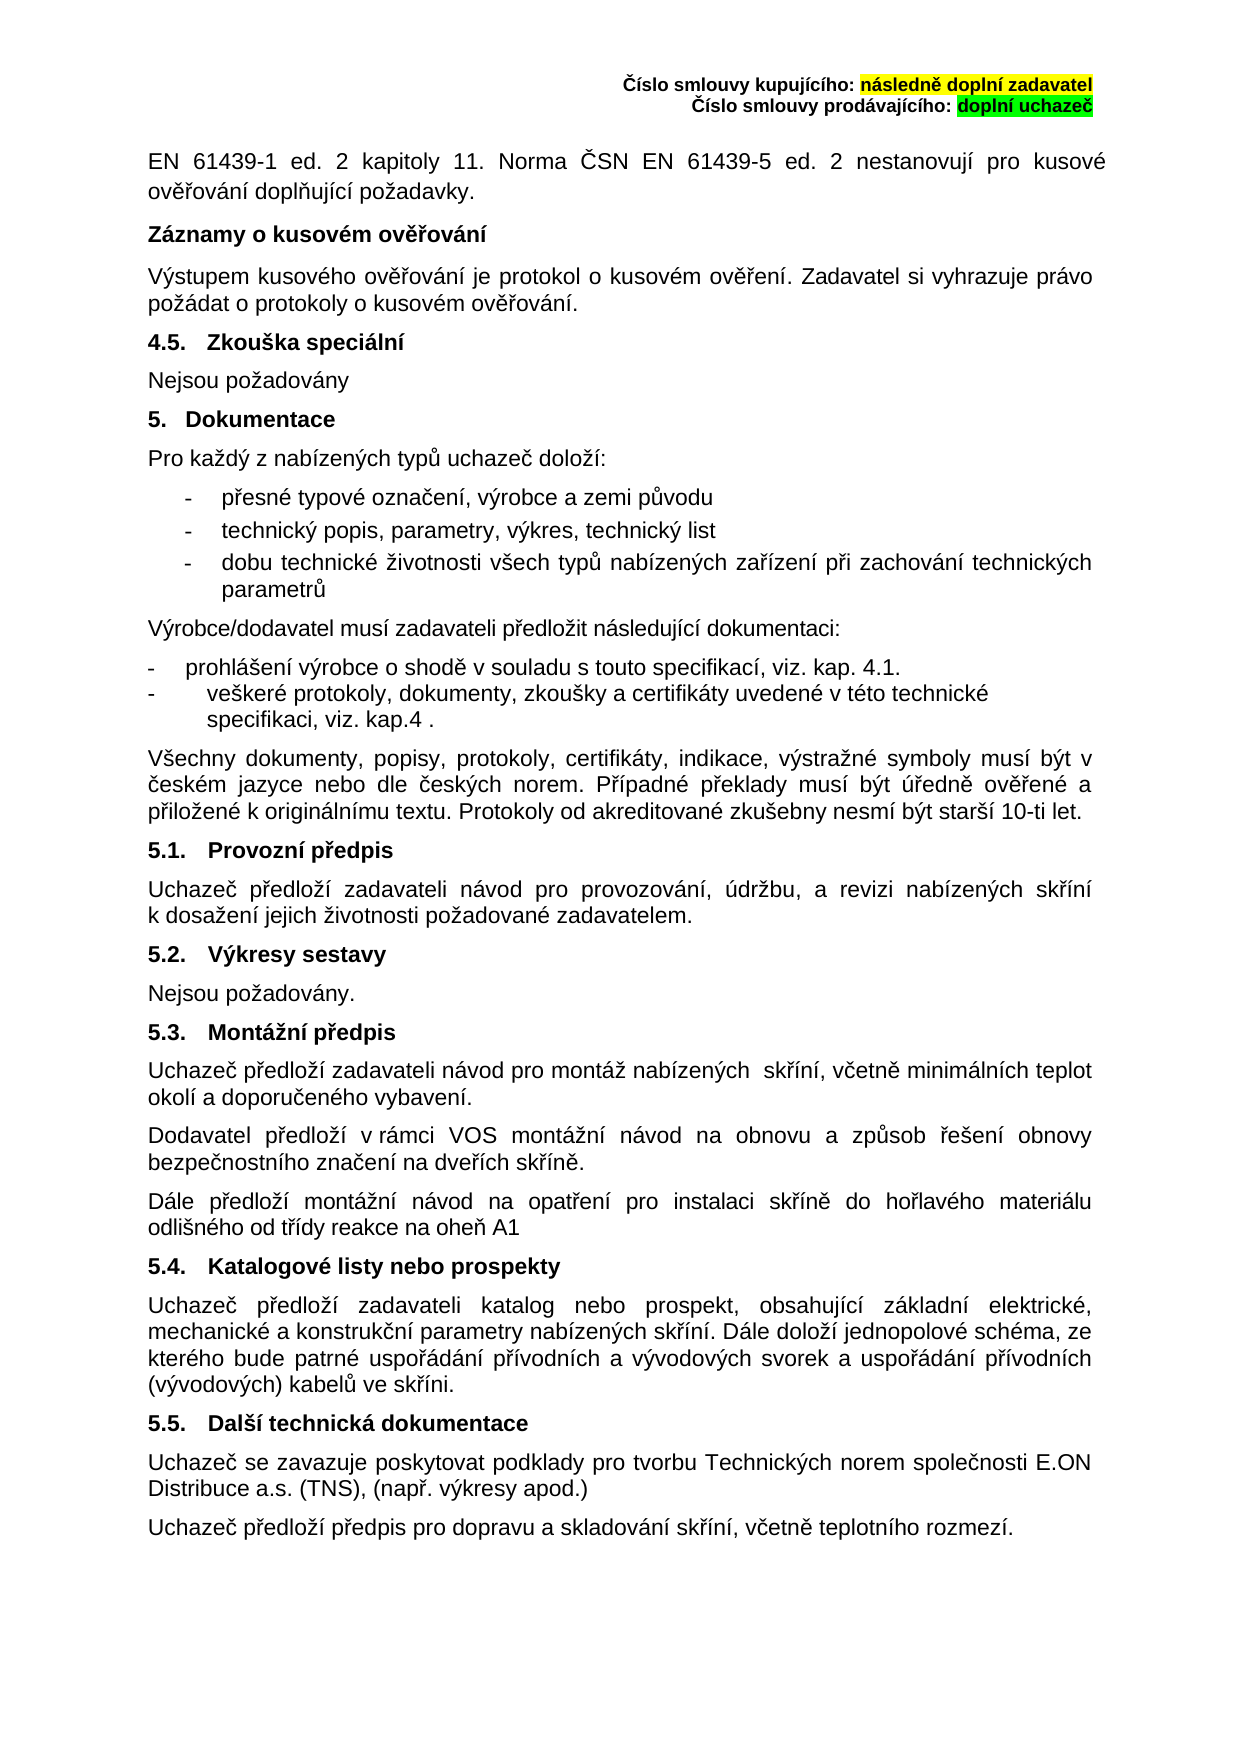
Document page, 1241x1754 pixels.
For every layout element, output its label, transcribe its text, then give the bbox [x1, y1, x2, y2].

text Uchazeč předloží zadavateli návod pro provozování, údržbu, a revizi nabízených skříní k dosažení jejich životnosti požadované zadavatelem. [148, 876, 1093, 928]
text Uchazeč předloží předpis pro dopravu a skladování skříní, včetně teplotního rozmezí. [148, 1514, 1093, 1540]
list Zkouška speciální [148, 328, 1093, 355]
text Uchazeč předloží zadavateli návod pro montáž nabízených skříní, včetně minimálních teplot okolí a doporučeného vybavení. [148, 1057, 1093, 1110]
text Nejsou požadovány [148, 367, 1093, 394]
list technický popis, parametry, výkres, technický list [184, 517, 1093, 543]
list Montážní předpis [148, 1018, 1093, 1045]
text Dále předloží montážní návod na opatření pro instalaci skříně do hořlavého materiálu odlišného od třídy reakce na oheň A1 [148, 1188, 1093, 1240]
text Výstupem kusového ověřování je protokol o kusovém ověření. Zadavatel si vyhrazuje právo požádat o protokoly o kusovém ověřování. [148, 263, 1093, 316]
list Provozní předpis [148, 837, 1093, 863]
text Nejsou požadovány. [148, 979, 1093, 1006]
list dobu technické životnosti všech typů nabízených zařízení při zachování technických parametrů [184, 549, 1093, 602]
list Výkresy sestavy [148, 941, 1093, 967]
text Uchazeč předloží zadavateli katalog nebo prospekt, obsahující základní elektrické, mechanické a konstrukční parametry nabízených skříní. Dále doloží jednopolové schéma, ze kterého bude patrné uspořádání přívodních a vývodových svorek a uspořádání přívodních (vývodových) kabelů ve skříni. [148, 1292, 1093, 1397]
text Dodavatel předloží v rámci VOS montážní návod na obnovu a způsob řešení obnovy bezpečnostního značení na dveřích skříně. [148, 1122, 1093, 1175]
list Další technická dokumentace [148, 1410, 1093, 1436]
list Dokumentace [148, 406, 1093, 432]
text Záznamy o kusovém ověřování [148, 221, 1093, 247]
list veškeré protokoly, dokumenty, zkoušky a certifikáty uvedené v této technické specifikaci, viz. kap.4 . [147, 680, 1093, 733]
list přesné typové označení, výrobce a zemi původu [184, 484, 1093, 510]
text Všechny dokumenty, popisy, protokoly, certifikáty, indikace, výstražné symboly musí být v českém jazyce nebo dle českých norem. Případné překlady musí být úředně ověřené a přiložené k originálnímu textu. Protokoly od akreditované zkušebny nesmí být starší 10-ti let. [148, 745, 1093, 824]
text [148, 148, 1107, 204]
text Výrobce/dodavatel musí zadavateli předložit následující dokumentaci: [148, 614, 1093, 641]
list Katalogové listy nebo prospekty [148, 1253, 1093, 1279]
list prohlášení výrobce o shodě v souladu s touto specifikací, viz. kap. 4.1. [147, 653, 1093, 680]
text Uchazeč se zavazuje poskytovat podklady pro tvorbu Technických norem společnosti E.ON Distribuce a.s. (TNS), (např. výkresy apod.) [148, 1448, 1093, 1501]
text Pro každý z nabízených typů uchazeč doloží: [148, 445, 1093, 471]
